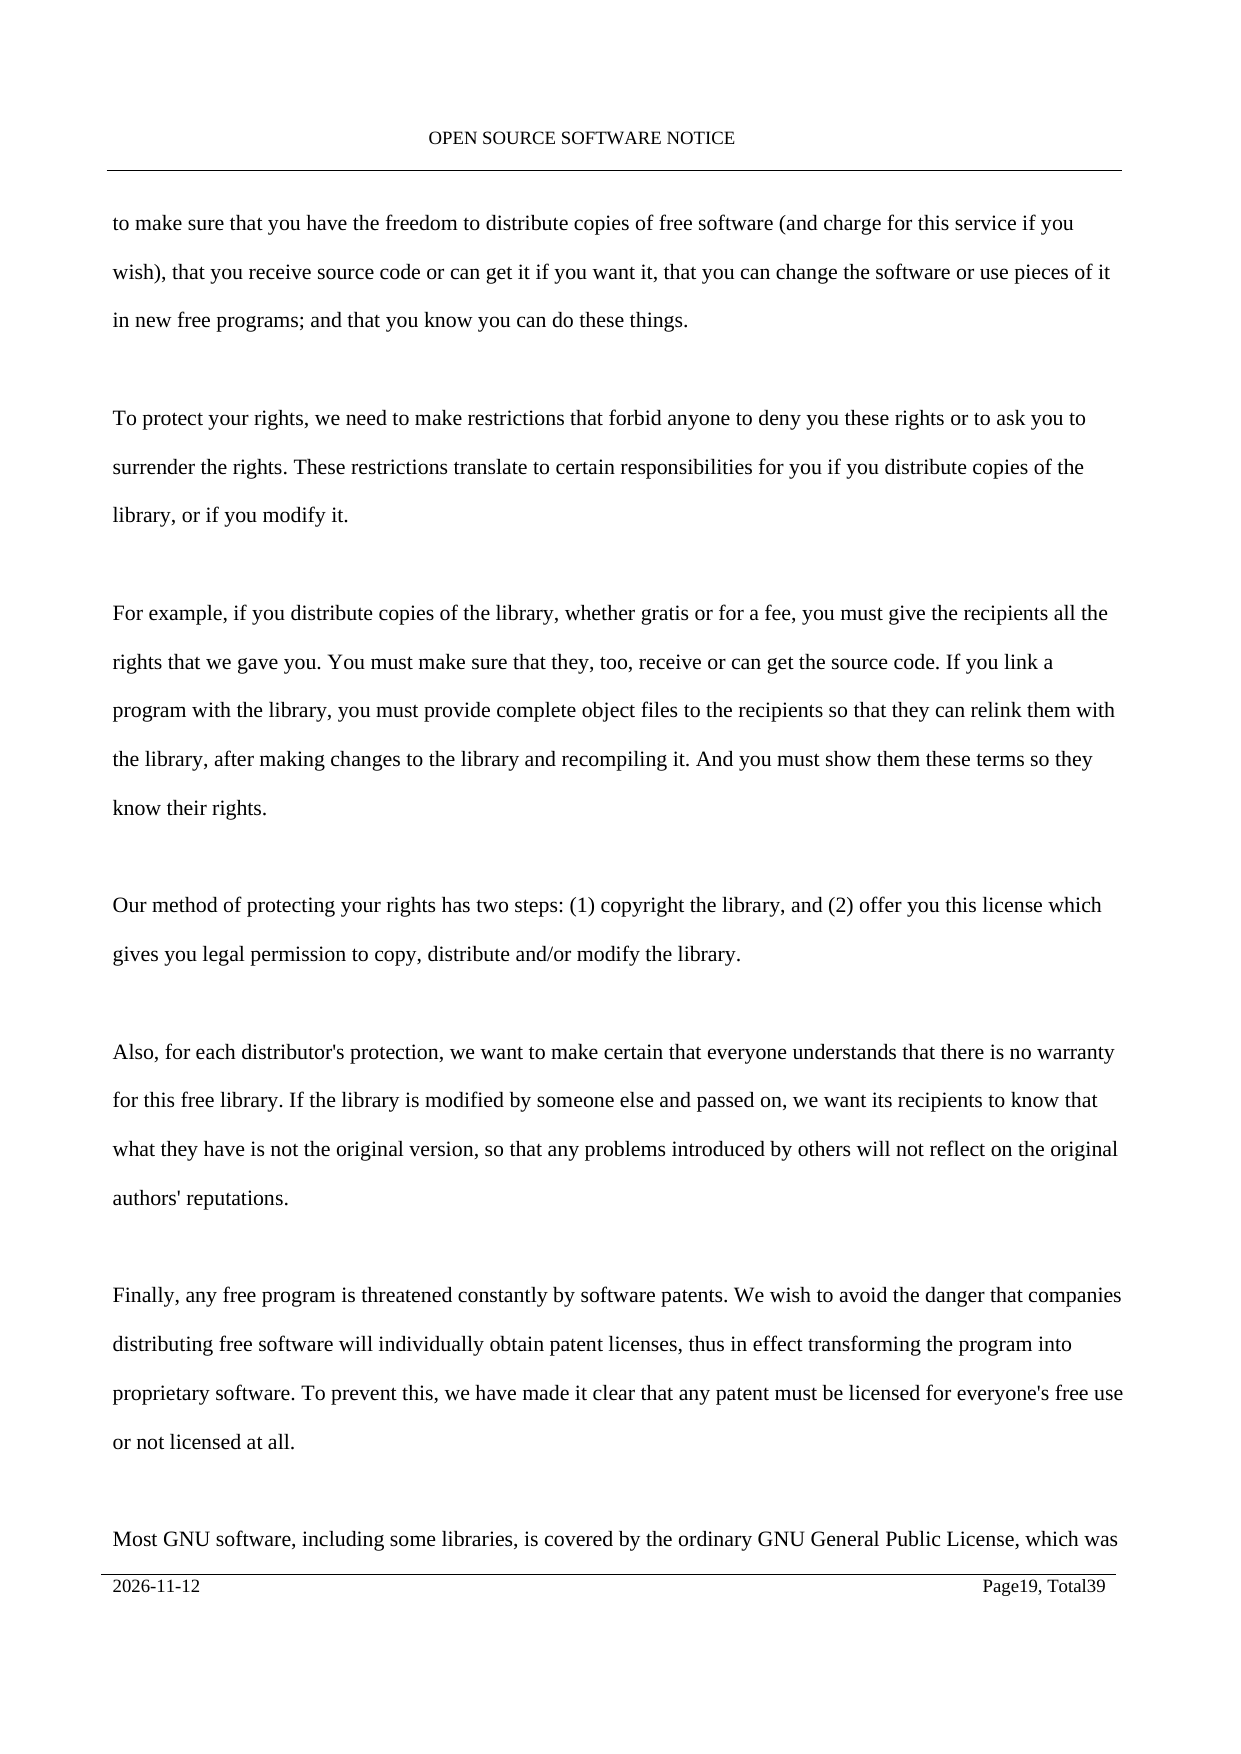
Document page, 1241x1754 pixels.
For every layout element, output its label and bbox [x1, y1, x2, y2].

text [112, 206, 1128, 1555]
